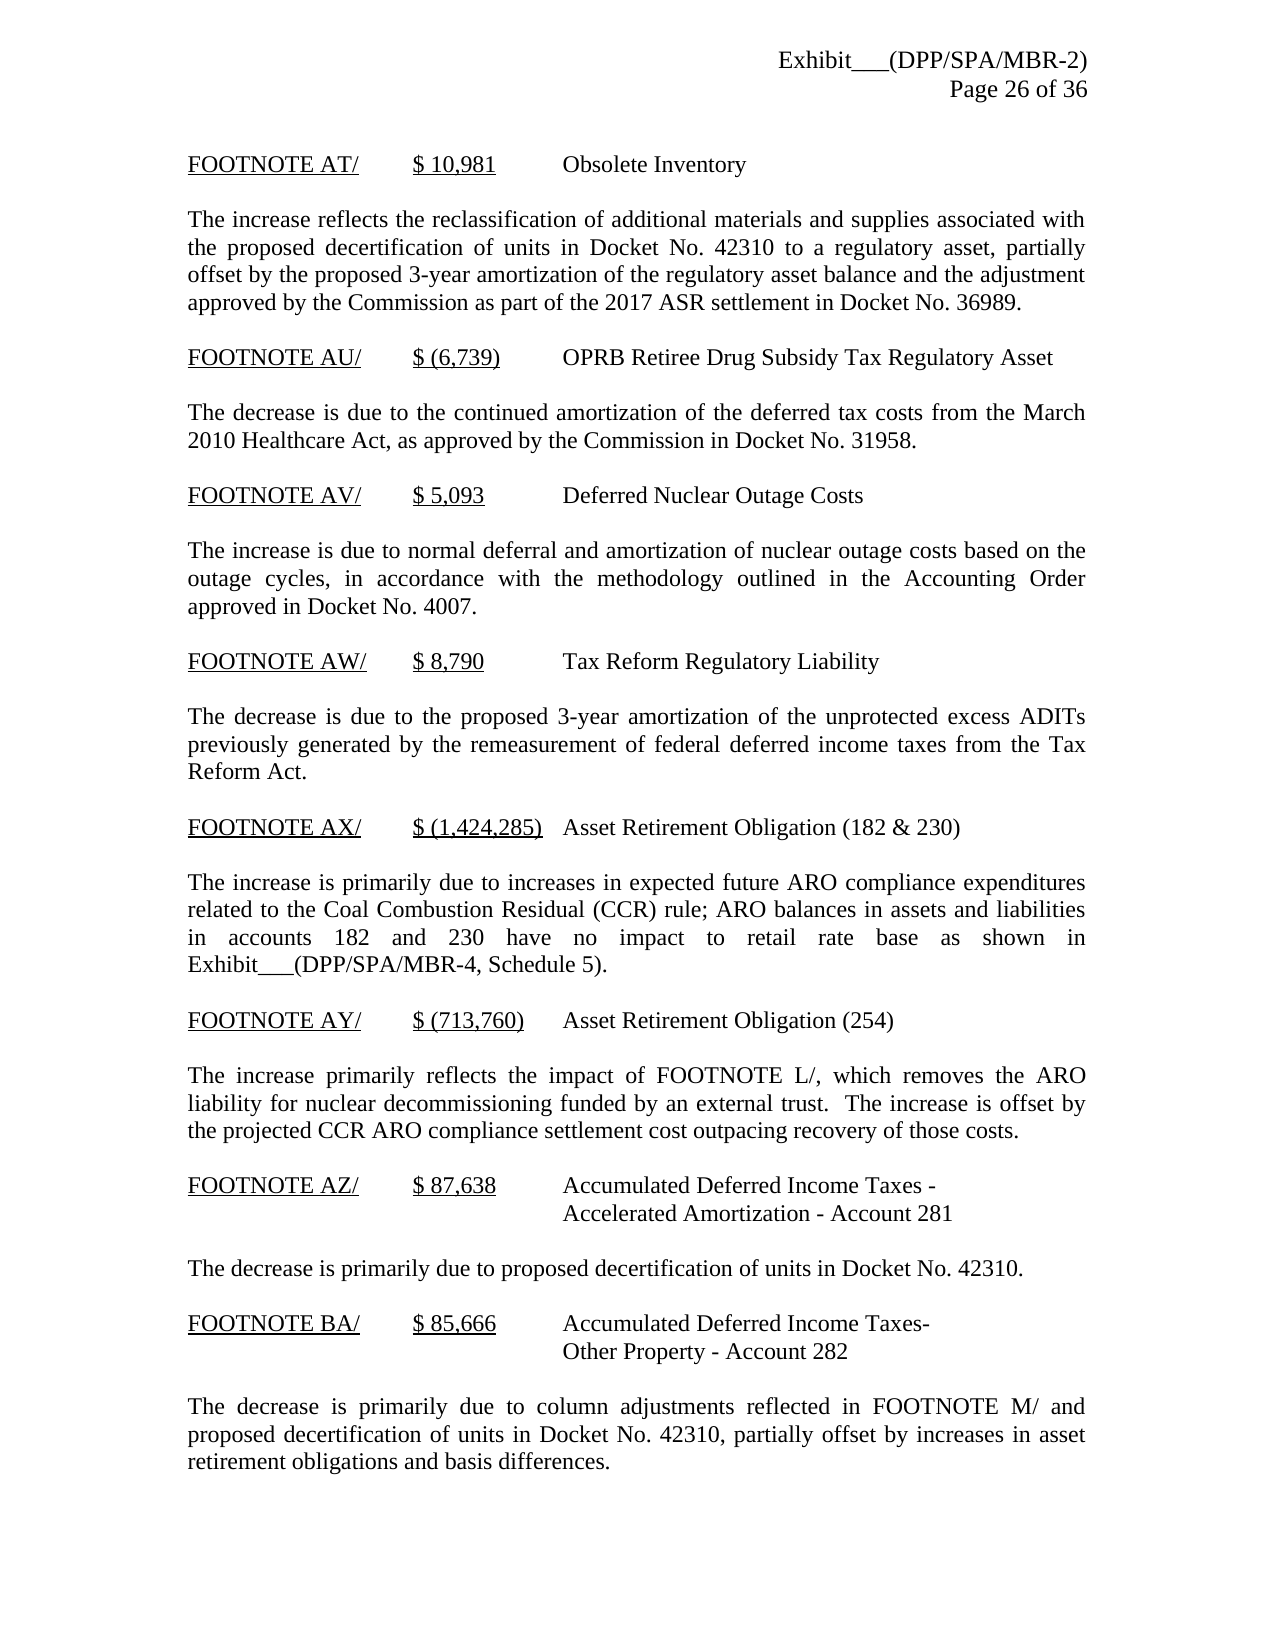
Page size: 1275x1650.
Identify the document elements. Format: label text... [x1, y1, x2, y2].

text FOOTNOTE AY/ $ (713,760) Asset Retirement Obligation (254) [187, 1006, 1087, 1033]
text FOOTNOTE AT/ $ 10,981 Obsolete Inventory [187, 150, 1087, 178]
text FOOTNOTE AZ/ $ 87,638 Accumulated Deferred Income Taxes - [187, 1171, 1087, 1199]
text The decrease is due to the continued amortization of the deferred tax costs from the March 2010 Healthcare Act, as approved by the Commission in Docket No. 31958. [187, 398, 1087, 454]
text FOOTNOTE AX/ $ (1,424,285) Asset Retirement Obligation (182 & 230) [187, 812, 1087, 840]
text The increase is due to normal deferral and amortization of nuclear outage costs based on the outage cycles, in accordance with the methodology outlined in the Accounting Order approved in Docket No. 4007. [187, 536, 1087, 619]
text The decrease is primarily due to proposed decertification of units in Docket No. 42310. [187, 1254, 1087, 1282]
text The decrease is due to the proposed 3-year amortization of the unprotected excess ADITs previously generated by the remeasurement of federal deferred income taxes from the Tax Reform Act. [187, 702, 1087, 785]
text Other Property - Account 282 [187, 1337, 1087, 1364]
text The decrease is primarily due to column adjustments reflected in FOOTNOTE M/ and proposed decertification of units in Docket No. 42310, partially offset by increases in asset retirement obligations and basis differences. [187, 1392, 1087, 1475]
text The increase is primarily due to increases in expected future ARO compliance expenditures related to the Coal Combustion Residual (CCR) rule; ARO balances in assets and liabilities in accounts 182 and 230 have no impact to retail rate base as shown in Exhibit___(DPP/SPA/MBR-4, Schedule 5). [187, 868, 1087, 978]
text FOOTNOTE BA/ $ 85,666 Accumulated Deferred Income Taxes- [187, 1309, 1087, 1337]
text FOOTNOTE AW/ $ 8,790 Tax Reform Regulatory Liability [187, 647, 1087, 674]
text The increase reflects the reclassification of additional materials and supplies associated with the proposed decertification of units in Docket No. 42310 to a regulatory asset, partially offset by the proposed 3-year amortization of the regulatory asset balance and the adjustment approved by the Commission as part of the 2017 ASR settlement in Docket No. 36989. [187, 205, 1087, 316]
text FOOTNOTE AU/ $ (6,739) OPRB Retiree Drug Subsidy Tax Regulatory Asset [187, 343, 1087, 371]
text Accelerated Amortization - Account 281 [187, 1199, 1087, 1227]
text FOOTNOTE AV/ $ 5,093 Deferred Nuclear Outage Costs [187, 481, 1087, 509]
text The increase primarily reflects the impact of FOOTNOTE L/, which removes the ARO liability for nuclear decommissioning funded by an external trust. The increase is offset by the projected CCR ARO compliance settlement cost outpacing recovery of those costs. [187, 1061, 1087, 1144]
